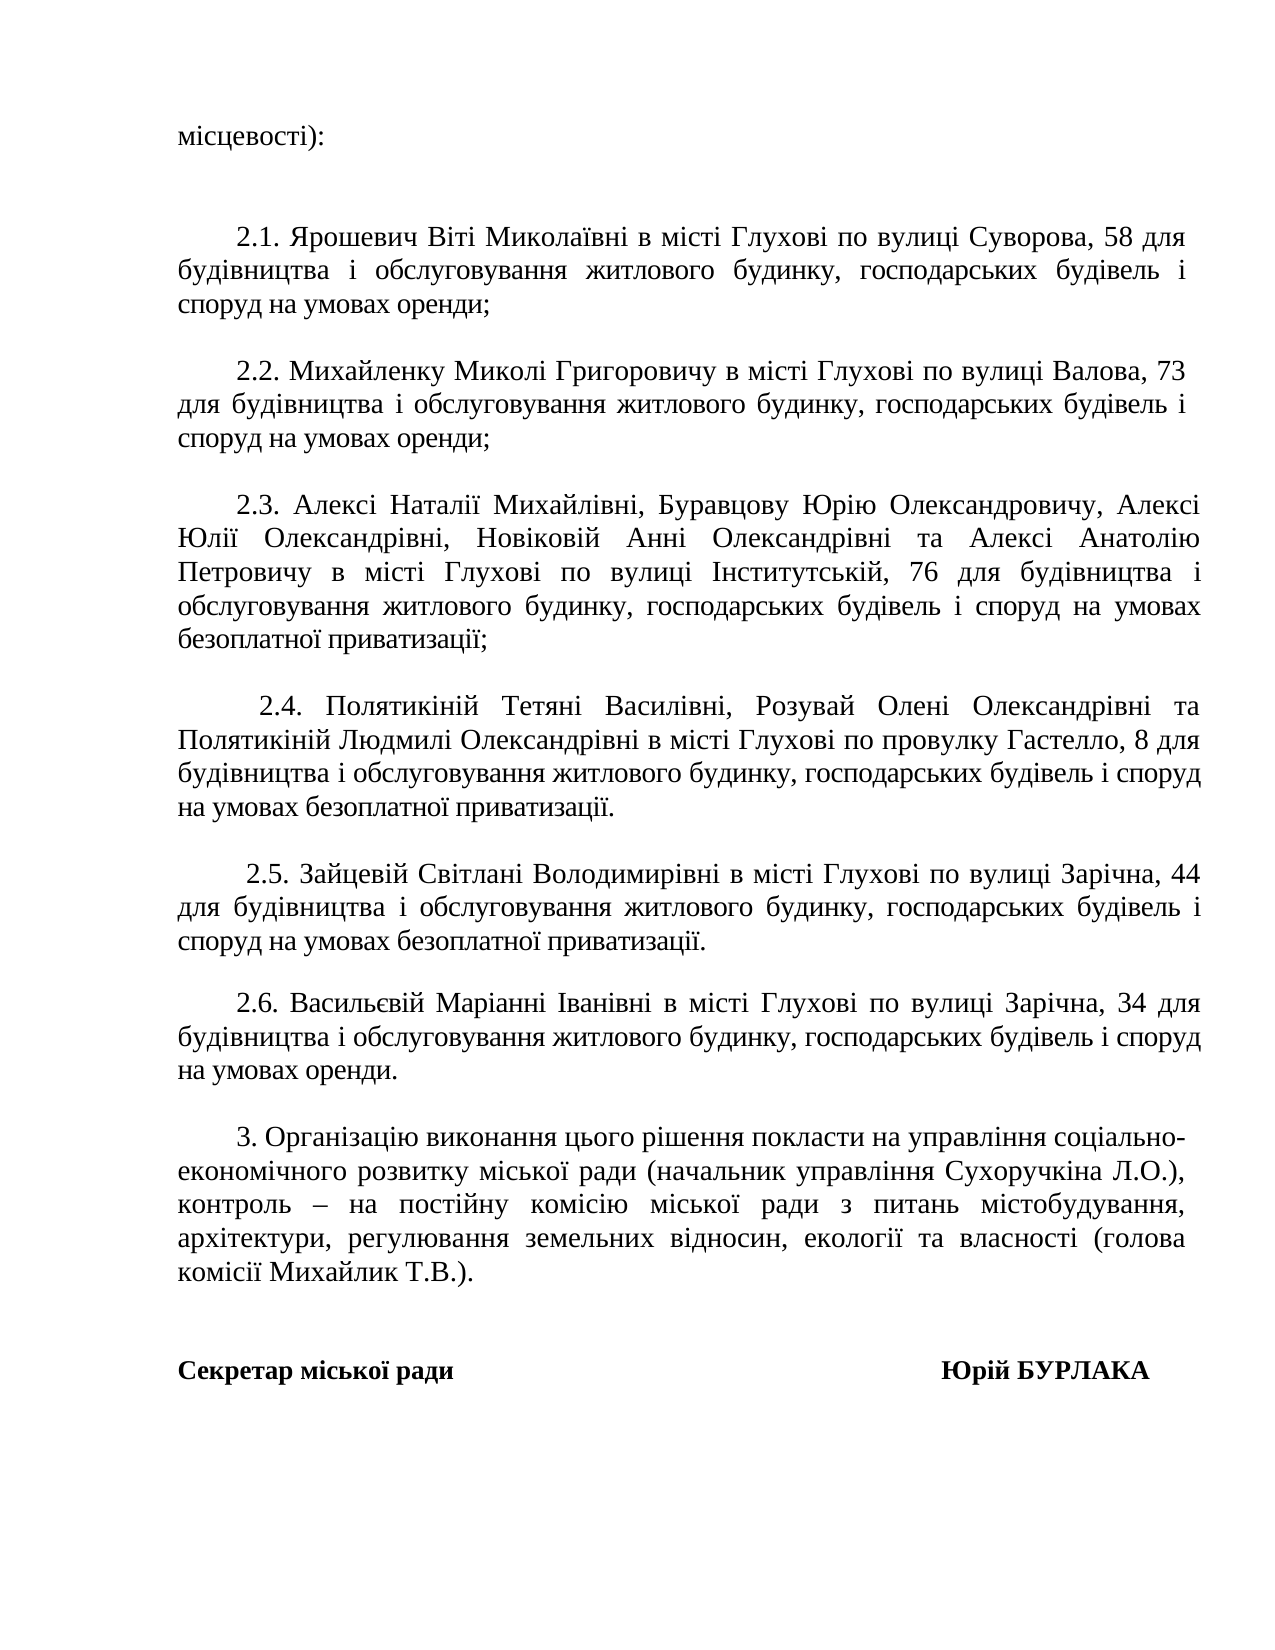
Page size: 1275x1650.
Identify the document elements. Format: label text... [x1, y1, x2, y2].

text 2.4. Полятикіній Тетяні Василівні, Розувай Олені Олександрівні та Полятикіній Людмилі Олександрівні в місті Глухові по провулку Гастелло, 8 для будівництва і обслуговування житлового будинку, господарських будівель і споруд на умовах безоплатної приватизації. [177, 688, 1201, 822]
text 3. Організацію виконання цього рішення покласти на управління соціально-економічного розвитку міської ради (начальник управління Сухоручкіна Л.О.), контроль – на постійну комісію міської ради з питань містобудування, архітектури, регулювання земельних відносин, екології та власності (голова комісії Михайлик Т.В.). [177, 1119, 1186, 1287]
text 2.6. Васильєвій Маріанні Іванівні в місті Глухові по вулиці Зарічна, 34 для будівництва і обслуговування житлового будинку, господарських будівель і споруд на умовах оренди. [177, 985, 1201, 1086]
text Секретар міської ради Юрій БУРЛАКА [177, 1354, 1186, 1386]
text 2.3. Алексі Наталії Михайлівні, Буравцову Юрію Олександровичу, Алексі Юлії Олександрівні, Новіковій Анні Олександрівні та Алексі Анатолію Петровичу в місті Глухові по вулиці Інститутській, 76 для будівництва і обслуговування житлового будинку, господарських будівель і споруд на умовах безоплатної приватизації; [177, 487, 1201, 655]
text 2.5. Зайцевій Світлані Володимирівні в місті Глухові по вулиці Зарічна, 44 для будівництва і обслуговування житлового будинку, господарських будівель і споруд на умовах безоплатної приватизації. [177, 856, 1201, 957]
text 2.1. Ярошевич Віті Миколаївні в місті Глухові по вулиці Суворова, 58 для будівництва і обслуговування житлового будинку, господарських будівель і споруд на умовах оренди; [177, 219, 1187, 319]
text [177, 118, 1187, 152]
text 2.2. Михайленку Миколі Григоровичу в місті Глухові по вулиці Валова, 73 для будівництва і обслуговування житлового будинку, господарських будівель і споруд на умовах оренди; [177, 353, 1187, 453]
